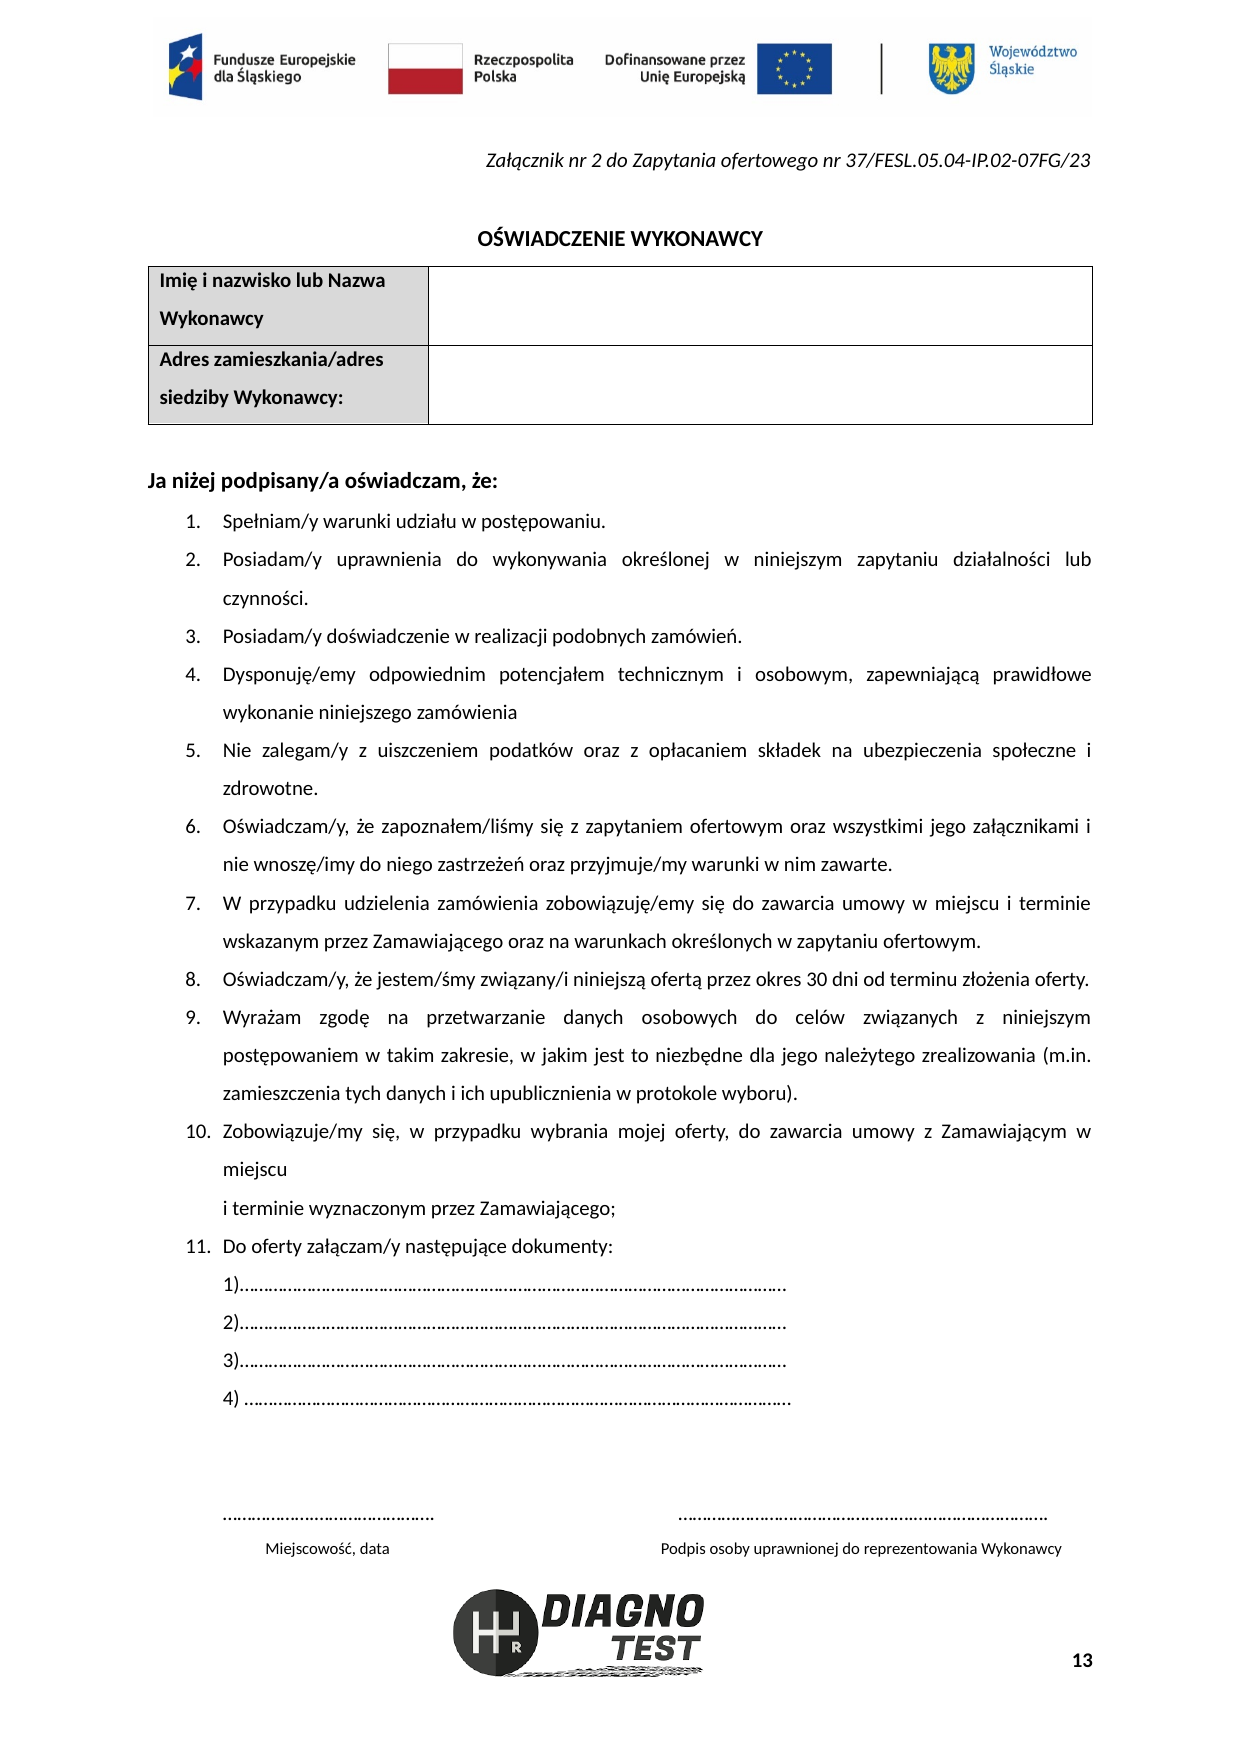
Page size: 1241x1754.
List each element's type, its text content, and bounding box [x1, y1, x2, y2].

list W przypadku udzielenia zamówienia zobowiązuję/emy się do zawarcia umowy w miejscu i terminie wskazanym przez Zamawiającego oraz na warunkach określonych w zapytaniu ofertowym. [185, 890, 1093, 953]
list 3)…………………………………………………………………………………………………… [223, 1347, 1093, 1373]
table_header [429, 267, 1092, 345]
list Zobowiązuje/my się, w przypadku wybrania mojej oferty, do zawarcia umowy z Zamawiającym w miejscu i terminie wyznaczonym przez Zamawiającego; [185, 1118, 1093, 1220]
list Posiadam/y doświadczenie w realizacji podobnych zamówień. [185, 623, 1093, 648]
list 4) …………………………………………………………………………………………………… [223, 1385, 1093, 1411]
list Oświadczam/y, że jestem/śmy związany/i niniejszą ofertą przez okres 30 dni od terminu złożenia oferty. [185, 966, 1093, 991]
text Ja niżej podpisany/a oświadczam, że: [148, 467, 1093, 494]
list Nie zalegam/y z uiszczeniem podatków oraz z opłacaniem składek na ubezpieczenia społeczne i zdrowotne. [185, 737, 1093, 801]
text OŚWIADCZENIE WYKONAWCY [148, 224, 1093, 252]
table_header Imię i nazwisko lub Nazwa Wykonawcy [149, 267, 428, 345]
list 1)…………………………………………………………………………………………………… [223, 1271, 1093, 1296]
list Spełniam/y warunki udziału w postępowaniu. [185, 508, 1093, 534]
text Załącznik nr 2 do Zapytania ofertowego nr 37/FESL.05.04-IP.02-07FG/23 [148, 148, 1093, 173]
picture [152, 17, 1093, 117]
list Do oferty załączam/y następujące dokumenty: [185, 1233, 1093, 1258]
list Posiadam/y uprawnienia do wykonywania określonej w niniejszym zapytaniu działalności lub czynności. [185, 547, 1093, 610]
picture [451, 1575, 705, 1682]
list ……………….……………………. ………………………………………….………………………. [223, 1500, 1093, 1525]
table_cell [429, 346, 1092, 423]
list Dysponuję/emy odpowiednim potencjałem technicznym i osobowym, zapewniającą prawidłowe wykonanie niniejszego zamówienia [185, 661, 1093, 724]
table_cell Adres zamieszkania/adres siedziby Wykonawcy: [149, 346, 428, 423]
list Oświadczam/y, że zapoznałem/liśmy się z zapytaniem ofertowym oraz wszystkimi jego załącznikami i nie wnoszę/imy do niego zastrzeżeń oraz przyjmuje/my warunki w nim zawarte. [185, 813, 1093, 877]
list 2)…………………………………………………………………………………………………… [223, 1309, 1093, 1334]
list Wyrażam zgodę na przetwarzanie danych osobowych do celów związanych z niniejszym postępowaniem w takim zakresie, w jakim jest to niezbędne dla jego należytego zrealizowania (m.in. zamieszczenia tych danych i ich upublicznienia w protokole wyboru). [185, 1004, 1093, 1106]
text Miejscowość, data Podpis osoby uprawnionej do reprezentowania Wykonawcy [148, 1538, 1093, 1558]
